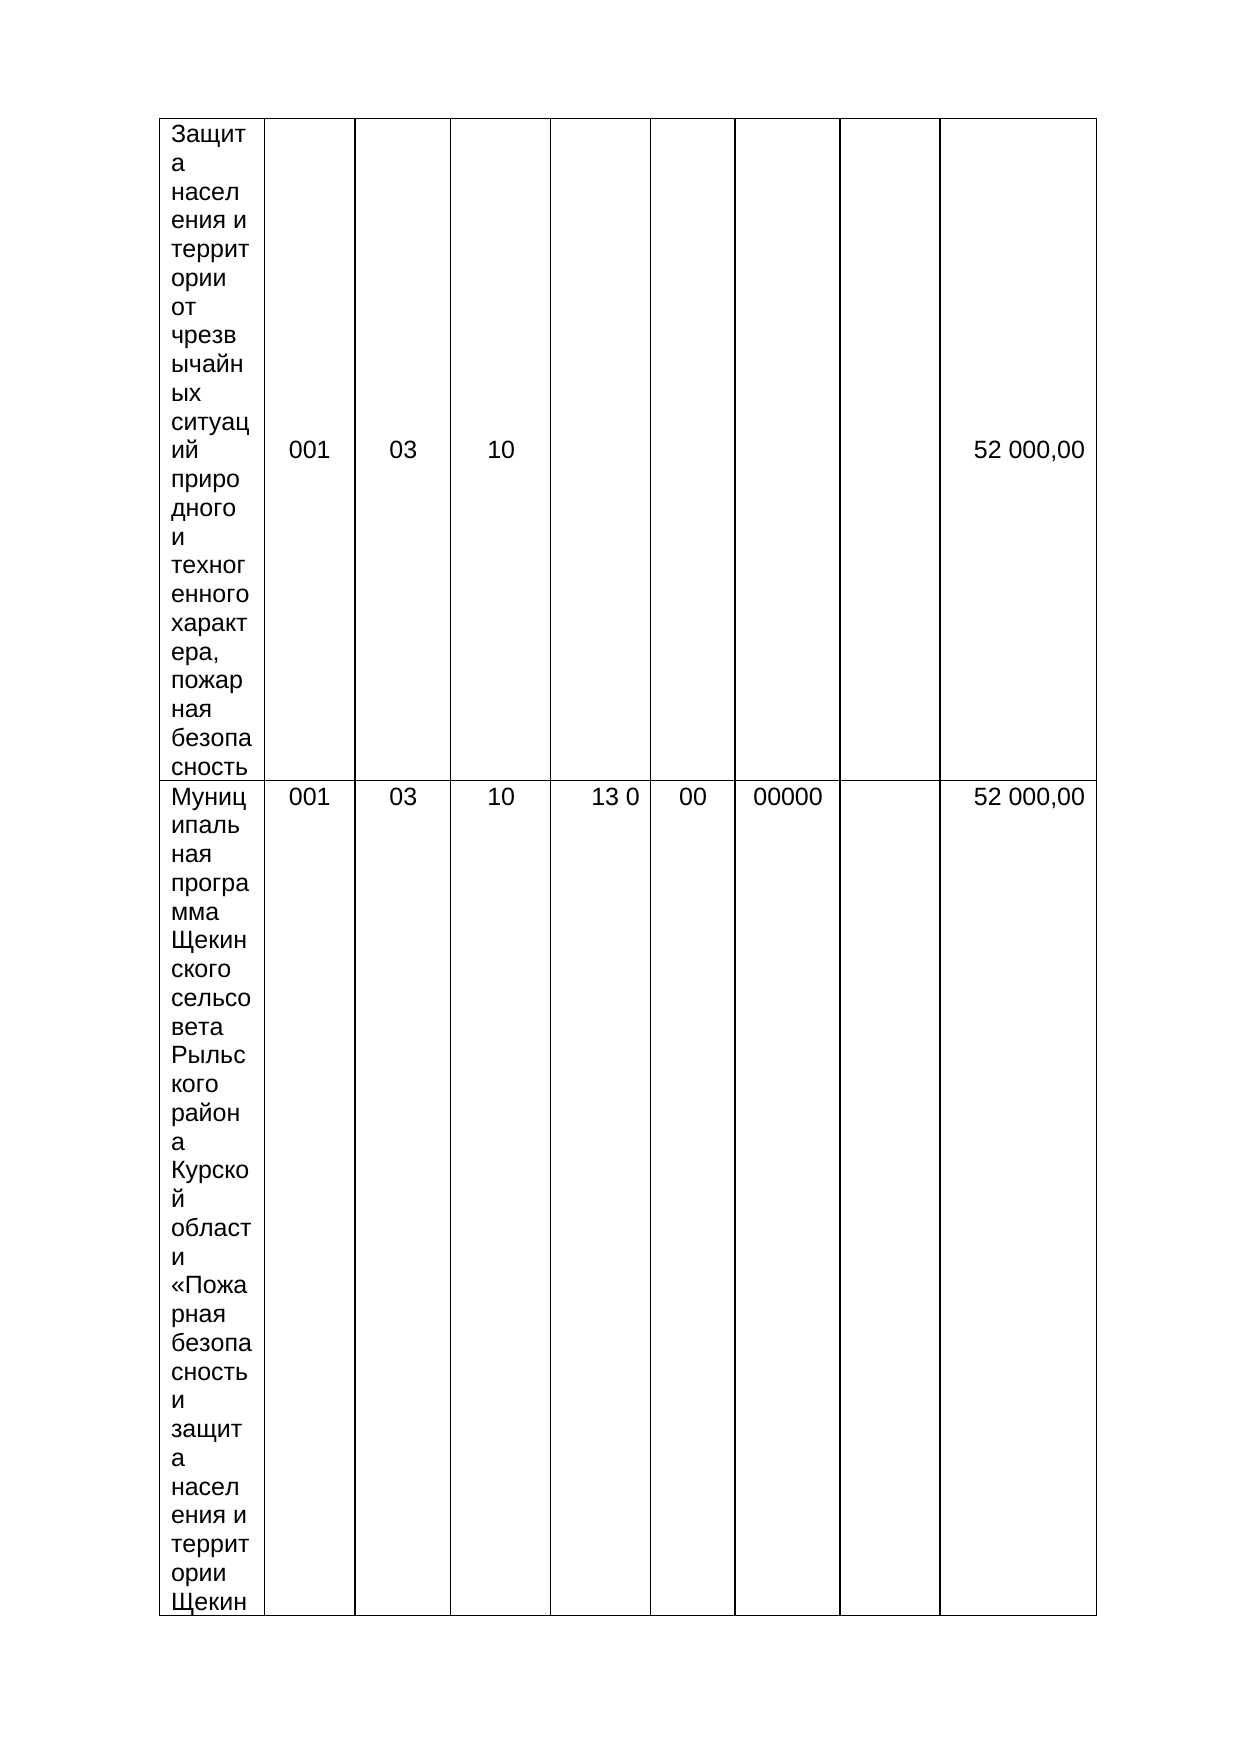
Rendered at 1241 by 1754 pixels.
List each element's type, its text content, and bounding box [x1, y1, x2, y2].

table_cell 00000 [736, 781, 839, 1615]
table_cell 00 [651, 781, 734, 1615]
table_cell 03 [356, 119, 450, 780]
table_cell 10 [451, 119, 550, 780]
table_cell 03 [356, 781, 450, 1615]
table_cell [841, 119, 939, 780]
table_cell 52 000,00 [941, 119, 1096, 780]
table_cell 001 [265, 119, 354, 780]
table_cell [736, 119, 839, 780]
table_cell 10 [451, 781, 550, 1615]
table_cell [651, 119, 734, 780]
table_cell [160, 781, 264, 1615]
table_cell 001 [265, 781, 354, 1615]
table_cell [841, 781, 939, 1615]
table_cell 13 0 [551, 781, 650, 1615]
table_cell 52 000,00 [941, 781, 1096, 1615]
table_cell Защита населения и территории от чрезвычайных ситуаций природного и техногенного характера, пожарная безопасность [160, 119, 264, 780]
table_cell [551, 119, 650, 780]
